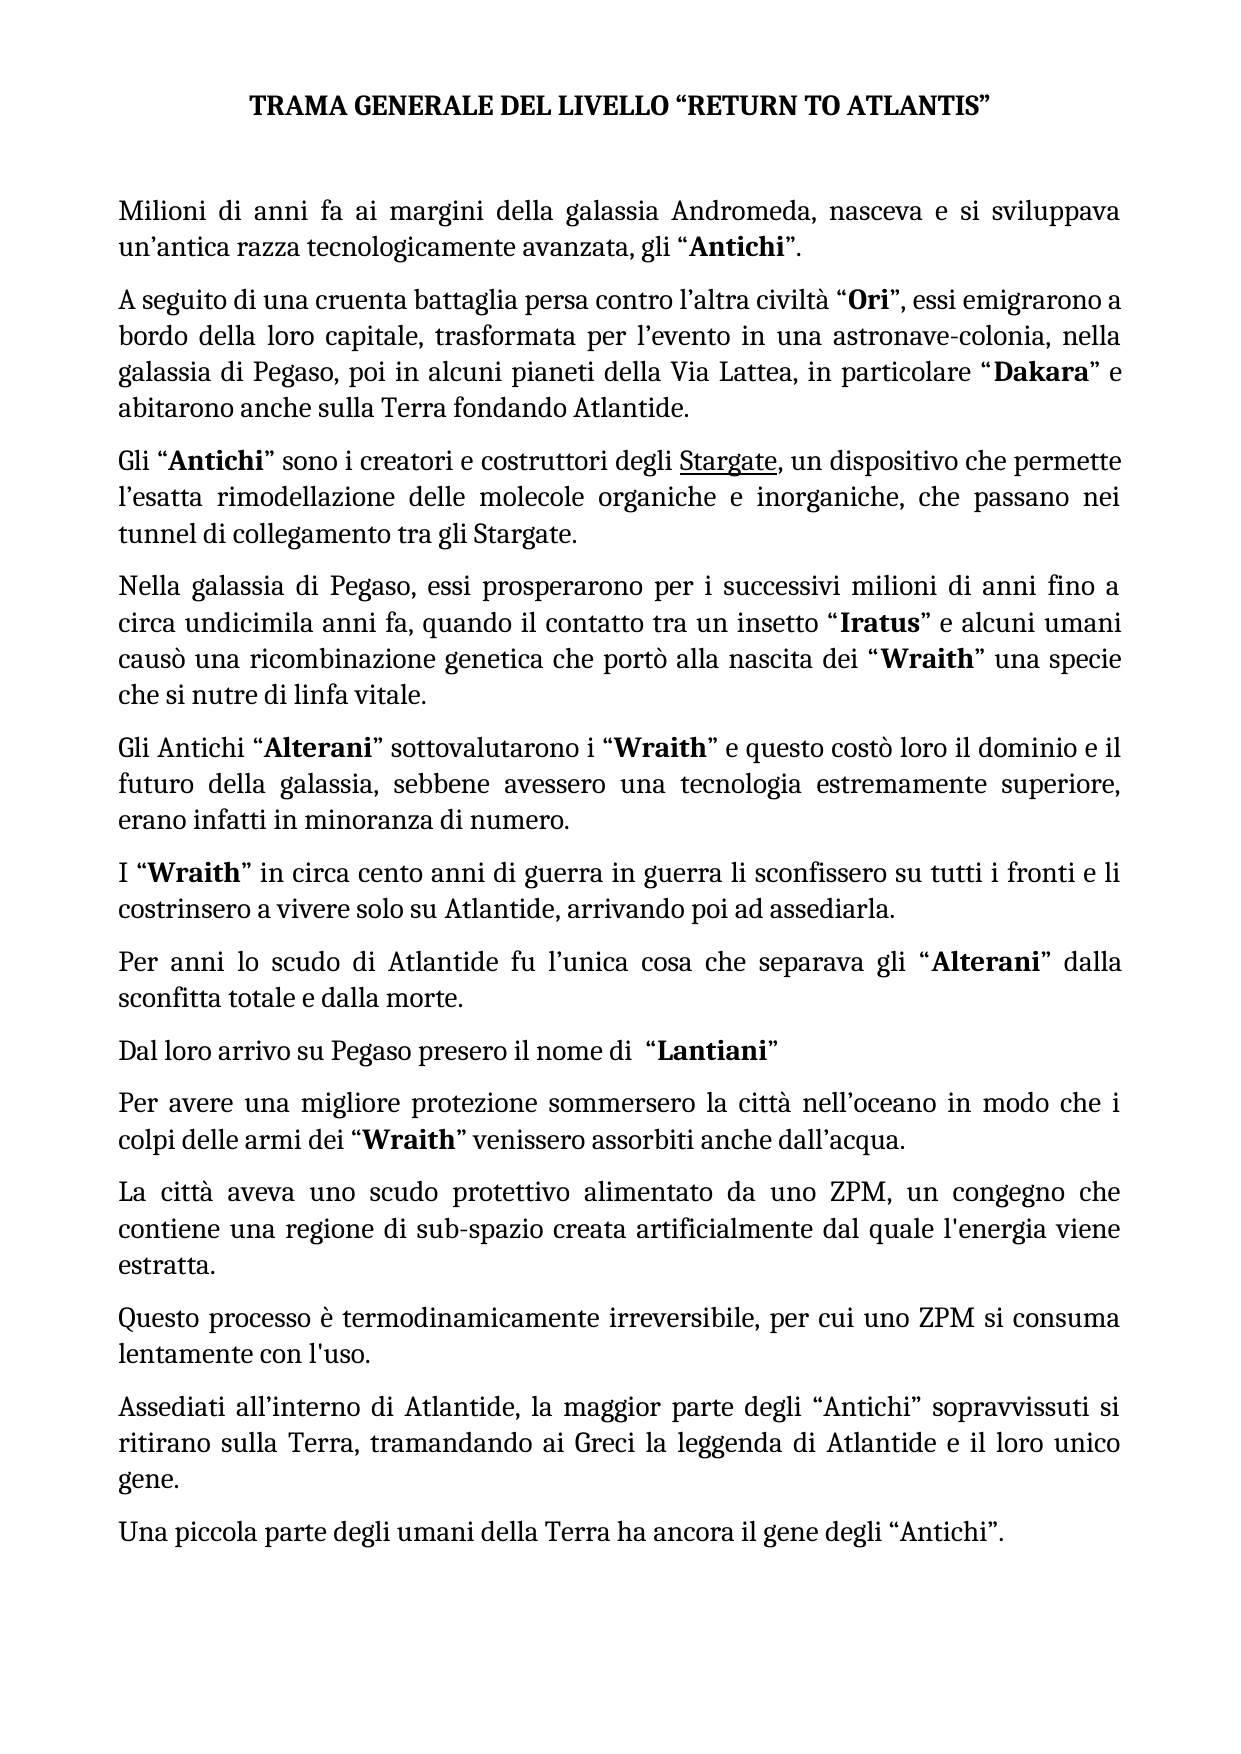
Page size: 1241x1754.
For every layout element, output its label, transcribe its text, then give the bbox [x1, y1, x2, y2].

text Questo processo è termodinamicamente irreversibile, per cui uno ZPM si consuma lentamente con l'uso. [118, 1301, 1122, 1370]
text Assediati all’interno di Atlantide, la maggior parte degli “Antichi” sopravvissuti si ritirano sulla Terra, tramandando ai Greci la leggenda di Atlantide e il loro unico gene. [118, 1390, 1122, 1496]
text Per anni lo scudo di Atlantide fu l’unica cosa che separava gli “Alterani” dalla sconfitta totale e dalla morte. [118, 945, 1122, 1014]
text I “Wraith” in circa cento anni di guerra in guerra li sconfissero su tutti i fronti e li costrinsero a vivere solo su Atlantide, arrivando poi ad assediarla. [118, 856, 1122, 926]
text La città aveva uno scudo protettivo alimentato da uno ZPM, un congegno che contiene una regione di sub-spazio creata artificialmente dal quale l'energia viene estratta. [118, 1176, 1122, 1281]
text TRAMA GENERALE DEL LIVELLO “RETURN TO ATLANTIS” [118, 89, 1122, 122]
text Gli Antichi “Alterani” sottovalutarono i “Wraith” e questo costò loro il dominio e il futuro della galassia, sebbene avessero una tecnologia estremamente superiore, erano infatti in minoranza di numero. [118, 731, 1122, 837]
text Gli “Antichi” sono i creatori e costruttori degli Stargate, un dispositivo che permette l’esatta rimodellazione delle molecole organiche e inorganiche, che passano nei tunnel di collegamento tra gli Stargate. [118, 444, 1122, 550]
text Milioni di anni fa ai margini della galassia Andromeda, nasceva e si sviluppava un’antica razza tecnologicamente avanzata, gli “Antichi”. [118, 194, 1122, 264]
text Per avere una migliore protezione sommersero la città nell’oceano in modo che i colpi delle armi dei “Wraith” venissero assorbiti anche dall’acqua. [118, 1087, 1122, 1156]
text Dal loro arrivo su Pegaso presero il nome di “Lantiani” [118, 1034, 1122, 1067]
text A seguito di una cruenta battaglia persa contro l’altra civiltà “Ori”, essi emigrarono a bordo della loro capitale, trasformata per l’evento in una astronave-colonia, nella galassia di Pegaso, poi in alcuni pianeti della Via Lattea, in particolare “Dakara” e abitarono anche sulla Terra fondando Atlantide. [118, 283, 1122, 425]
text Nella galassia di Pegaso, essi prosperarono per i successivi milioni di anni fino a circa undicimila anni fa, quando il contatto tra un insetto “Iratus” e alcuni umani causò una ricombinazione genetica che portò alla nascita dei “Wraith” una specie che si nutre di linfa vitale. [118, 569, 1122, 712]
text Una piccola parte degli umani della Terra ha ancora il gene degli “Antichi”. [118, 1515, 1122, 1548]
